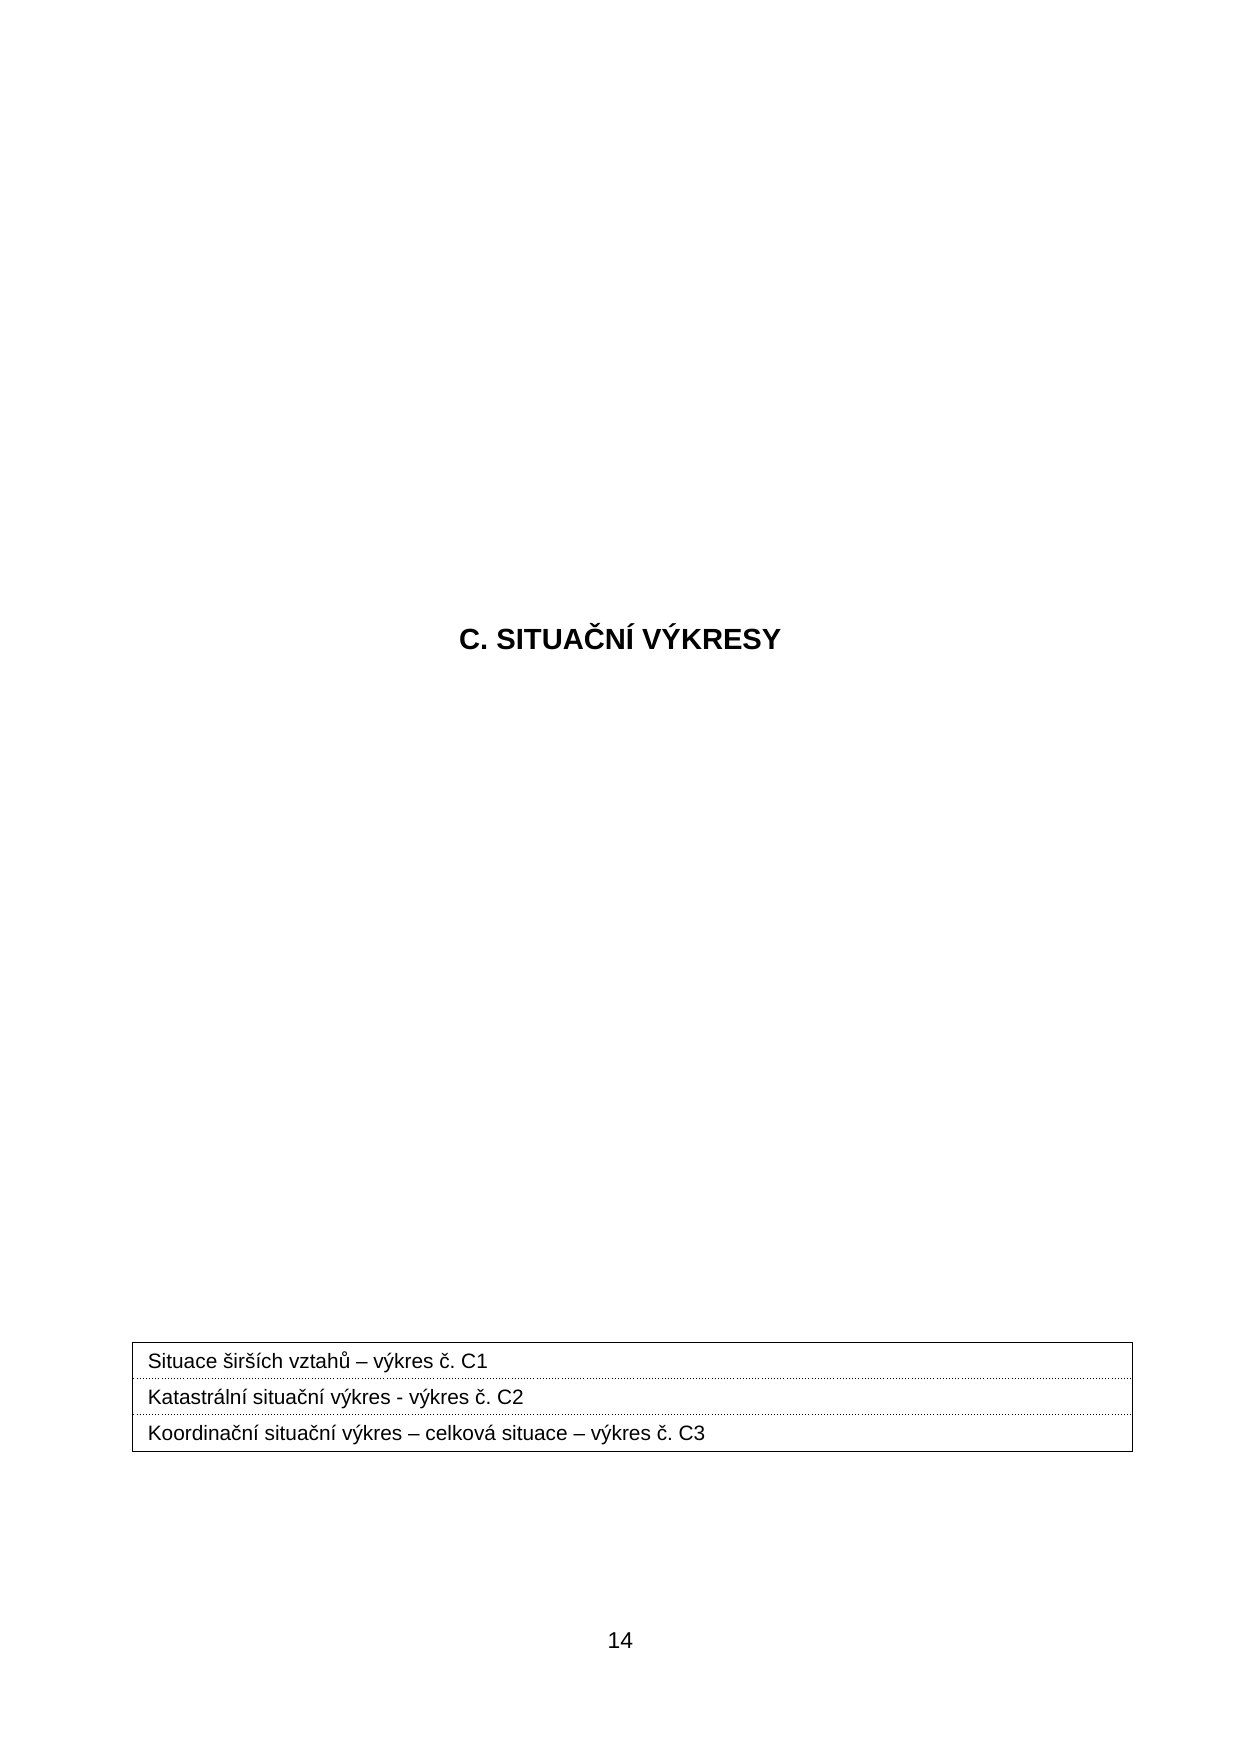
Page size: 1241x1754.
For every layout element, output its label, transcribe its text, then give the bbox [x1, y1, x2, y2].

text C. SITUAČNÍ VÝKRESY [148, 622, 1093, 655]
table_cell Koordinační situační výkres – celková situace – výkres č. C3 [133, 1414, 1132, 1451]
table_header Situace širších vztahů – výkres č. C1 [133, 1343, 1132, 1378]
table_cell Katastrální situační výkres - výkres č. C2 [133, 1378, 1132, 1414]
